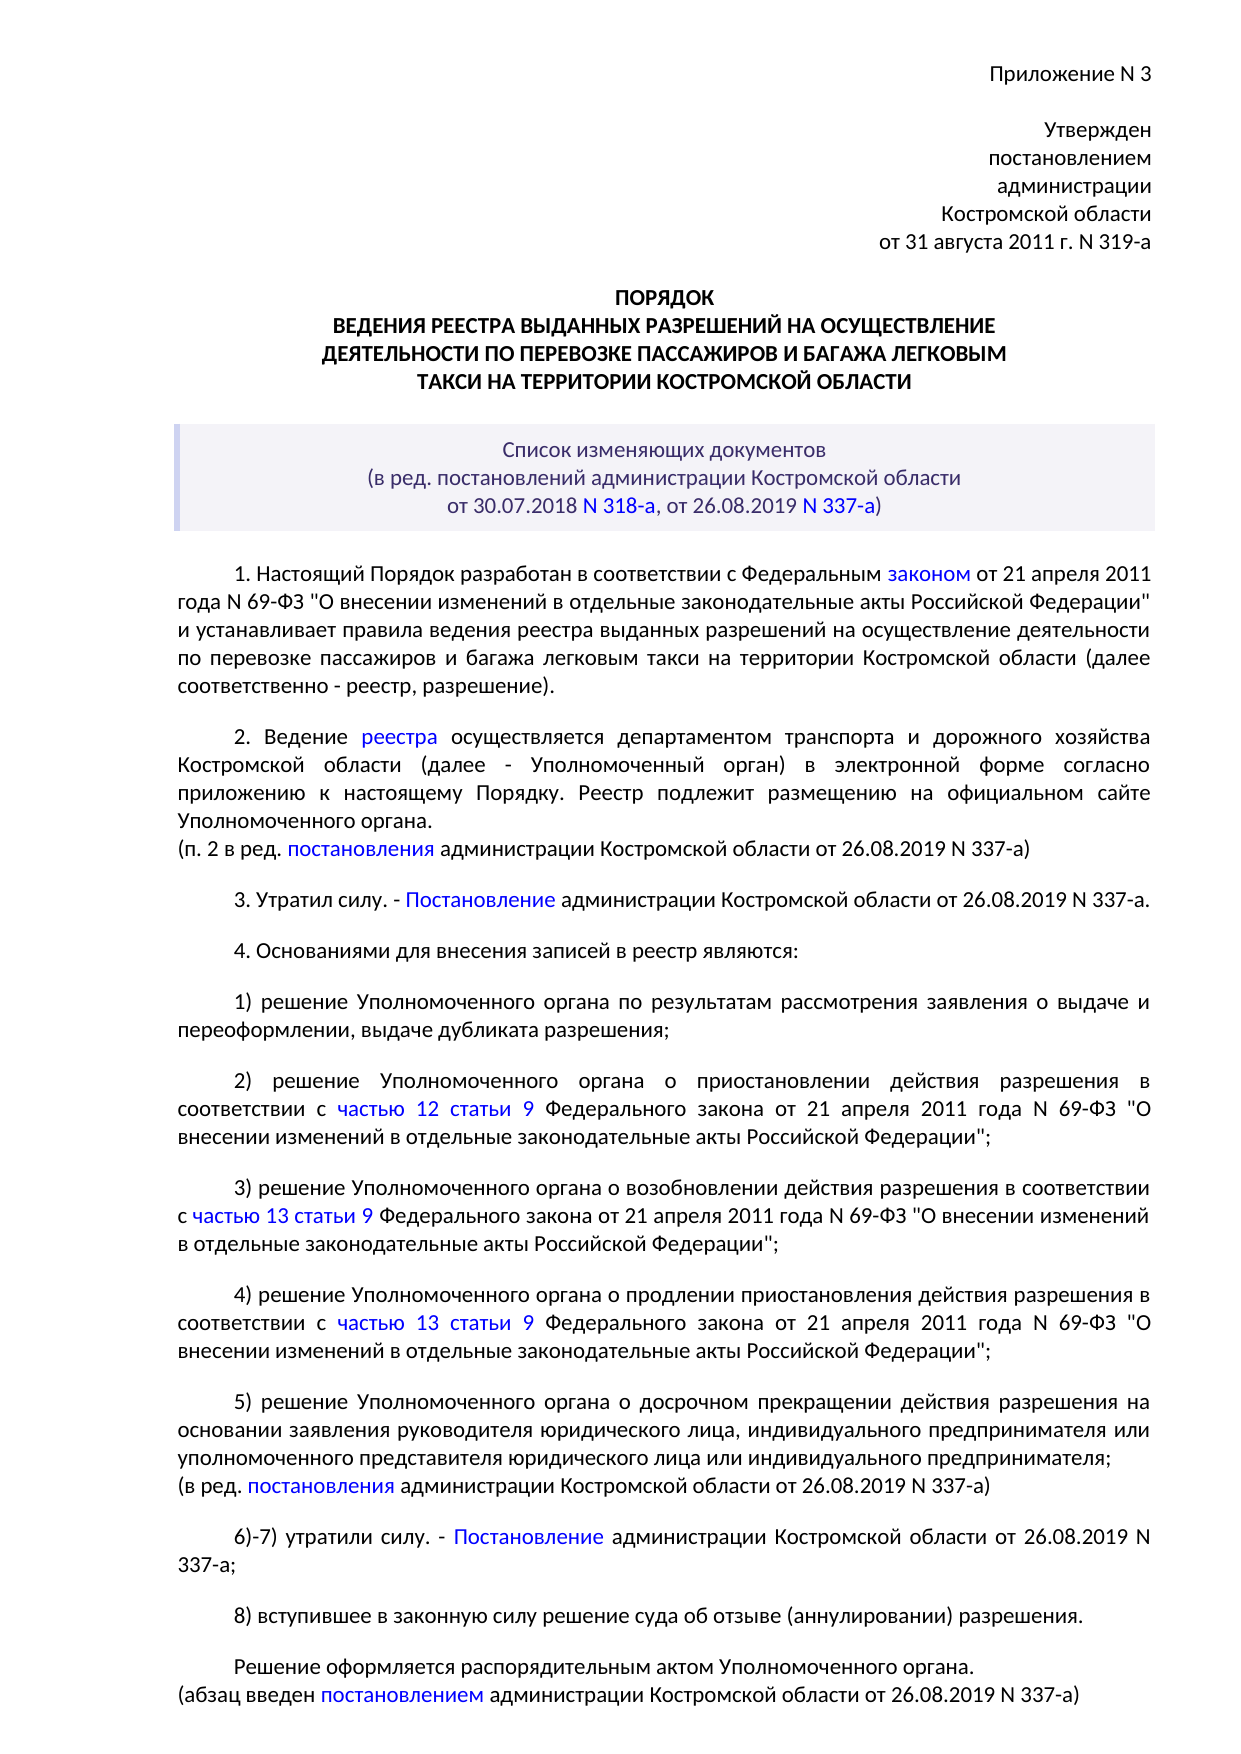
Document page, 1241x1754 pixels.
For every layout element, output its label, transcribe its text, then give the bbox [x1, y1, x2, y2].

text 2. Ведение реестра осуществляется департаментом транспорта и дорожного хозяйства Костромской области (далее - Уполномоченный орган) в электронной форме согласно приложению к настоящему Порядку. Реестр подлежит размещению на официальном сайте Уполномоченного органа. [177, 722, 1152, 834]
text 3) решение Уполномоченного органа о возобновлении действия разрешения в соответствии с частью 13 статьи 9 Федерального закона от 21 апреля 2011 года N 69-ФЗ "О внесении изменений в отдельные законодательные акты Российской Федерации"; [177, 1173, 1152, 1257]
text 2) решение Уполномоченного органа о приостановлении действия разрешения в соответствии с частью 12 статьи 9 Федерального закона от 21 апреля 2011 года N 69-ФЗ "О внесении изменений в отдельные законодательные акты Российской Федерации"; [177, 1066, 1152, 1150]
title ТАКСИ НА ТЕРРИТОРИИ КОСТРОМСКОЙ ОБЛАСТИ [177, 367, 1152, 395]
text 5) решение Уполномоченного органа о досрочном прекращении действия разрешения на основании заявления руководителя юридического лица, индивидуального предпринимателя или уполномоченного представителя юридического лица или индивидуального предпринимателя; [177, 1387, 1152, 1471]
text 1. Настоящий Порядок разработан в соответствии с Федеральным законом от 21 апреля 2011 года N 69-ФЗ "О внесении изменений в отдельные законодательные акты Российской Федерации" и устанавливает правила ведения реестра выданных разрешений на осуществление деятельности по перевозке пассажиров и багажа легковым такси на территории Костромской области (далее соответственно - реестр, разрешение). [177, 559, 1152, 699]
title ДЕЯТЕЛЬНОСТИ ПО ПЕРЕВОЗКЕ ПАССАЖИРОВ И БАГАЖА ЛЕГКОВЫМ [177, 339, 1152, 367]
text Утвержден [177, 115, 1152, 143]
text 3. Утратил силу. - Постановление администрации Костромской области от 26.08.2019 N 337-а. [177, 885, 1152, 913]
text 8) вступившее в законную силу решение суда об отзыве (аннулировании) разрешения. [177, 1601, 1152, 1629]
text Приложение N 3 [177, 59, 1152, 87]
title ПОРЯДОК [177, 283, 1152, 311]
table_header Список изменяющих документов (в ред. постановлений администрации Костромской области от 30.07.2018 N 318-а, от 26.08.2019 N 337-а) [180, 424, 1149, 531]
text 4) решение Уполномоченного органа о продлении приостановления действия разрешения в соответствии с частью 13 статьи 9 Федерального закона от 21 апреля 2011 года N 69-ФЗ "О внесении изменений в отдельные законодательные акты Российской Федерации"; [177, 1280, 1152, 1364]
text администрации [177, 171, 1152, 199]
text 4. Основаниями для внесения записей в реестр являются: [177, 936, 1152, 964]
text 6)-7) утратили силу. - Постановление администрации Костромской области от 26.08.2019 N 337-а; [177, 1522, 1152, 1578]
text от 31 августа 2011 г. N 319-а [177, 227, 1152, 255]
text (п. 2 в ред. постановления администрации Костромской области от 26.08.2019 N 337-а) [177, 834, 1152, 862]
text 1) решение Уполномоченного органа по результатам рассмотрения заявления о выдаче и переоформлении, выдаче дубликата разрешения; [177, 987, 1152, 1043]
text Костромской области [177, 199, 1152, 227]
text (абзац введен постановлением администрации Костромской области от 26.08.2019 N 337-а) [177, 1680, 1152, 1708]
text (в ред. постановления администрации Костромской области от 26.08.2019 N 337-а) [177, 1471, 1152, 1499]
title ВЕДЕНИЯ РЕЕСТРА ВЫДАННЫХ РАЗРЕШЕНИЙ НА ОСУЩЕСТВЛЕНИЕ [177, 311, 1152, 339]
text Решение оформляется распорядительным актом Уполномоченного органа. [177, 1652, 1152, 1680]
text постановлением [177, 143, 1152, 171]
